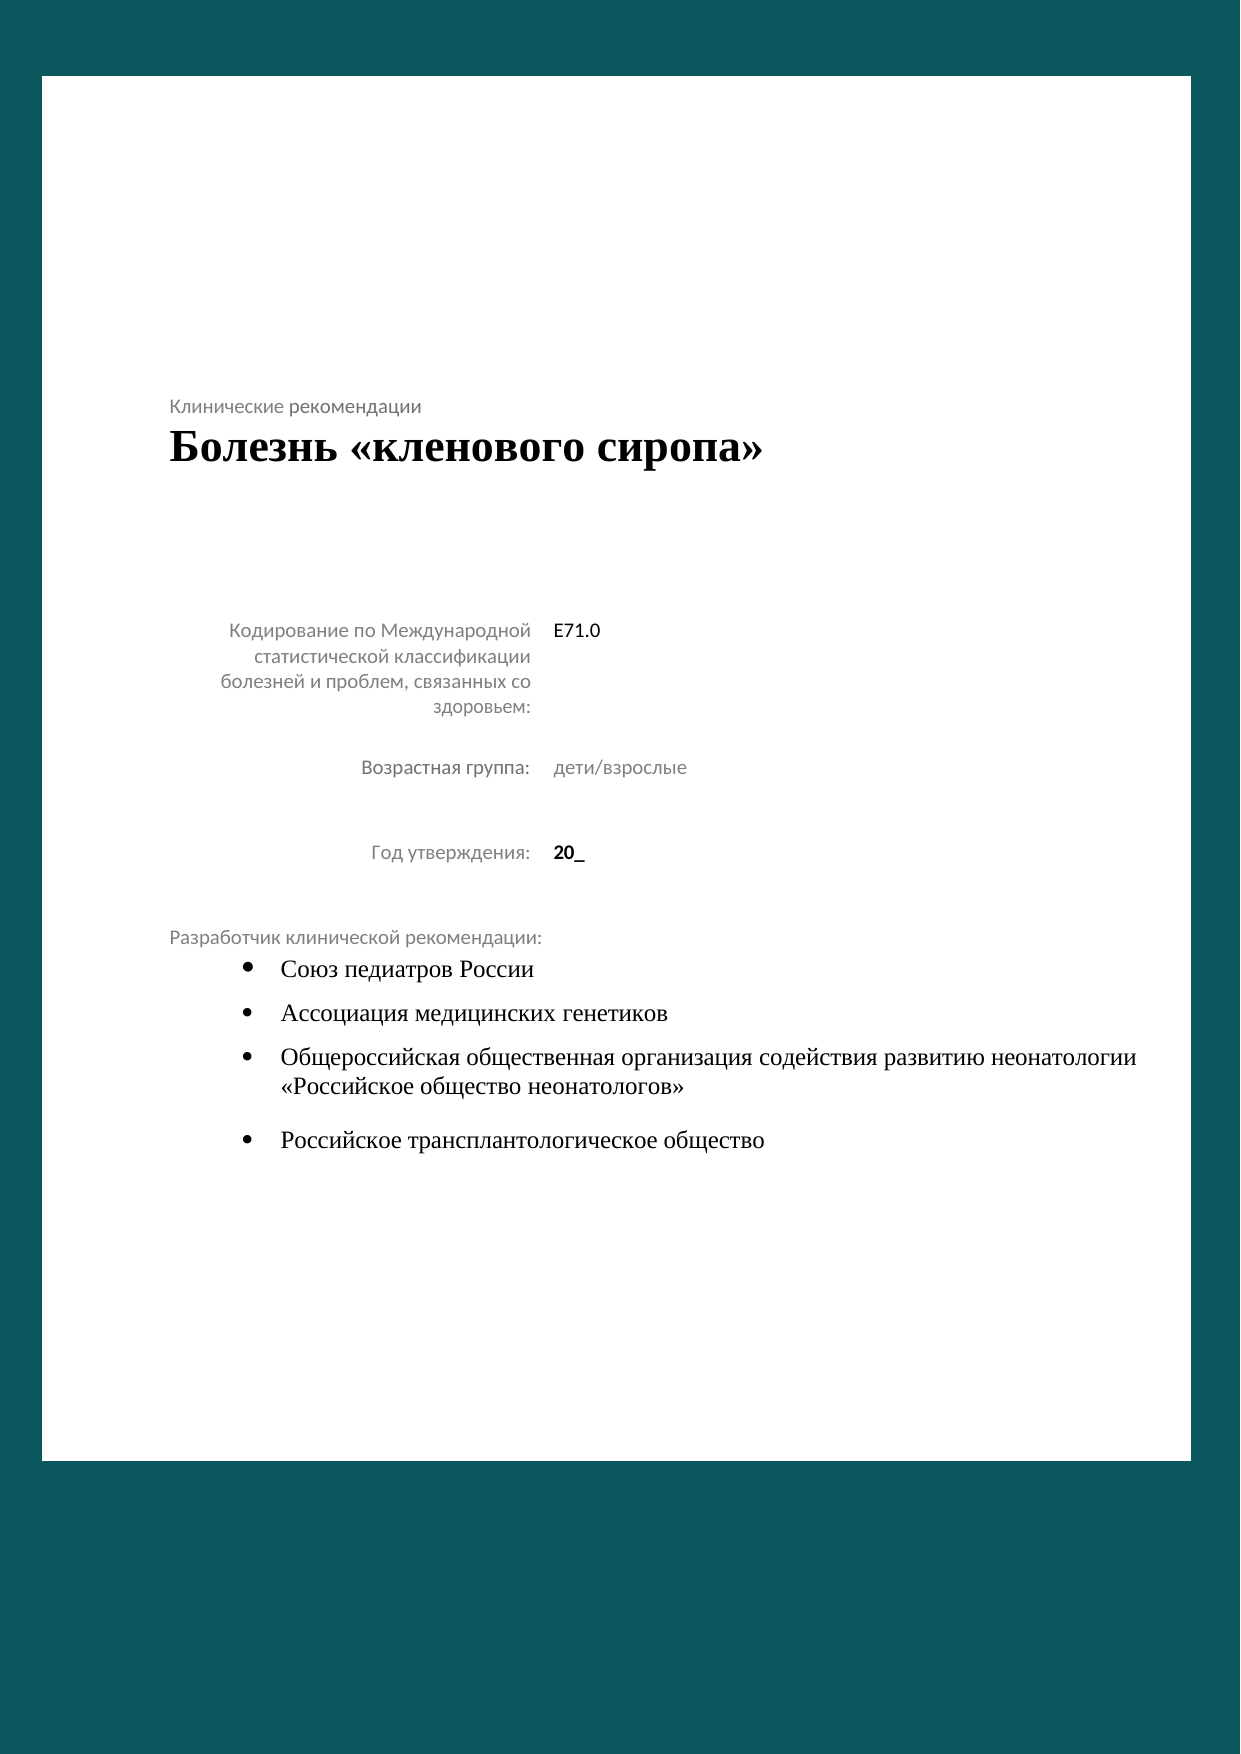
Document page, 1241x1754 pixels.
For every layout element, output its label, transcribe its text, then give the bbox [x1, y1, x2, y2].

table_cell Год утверждения: [145, 811, 542, 896]
table_cell Союз педиатров России Ассоциация медицинских генетиков Общероссийская общественная организация содействия развитию неонатологии «Российское общество неонатологов» Российское трансплантологическое общество [145, 952, 1191, 1163]
table_header Клинические рекомендации [145, 391, 1191, 421]
table_cell Болезнь «кленового сиропа» [145, 421, 1191, 546]
table_cell 20_ [542, 811, 1191, 896]
table_cell Возрастная группа: [145, 739, 542, 811]
table_cell Разработчик клинической рекомендации: [145, 896, 1191, 952]
table_cell дети/взрослые [542, 739, 1191, 811]
table_cell Кодирование по Международной статистической классификации болезней и проблем, связанных со здоровьем: [145, 546, 542, 738]
table_cell Е71.0 [542, 546, 1191, 738]
